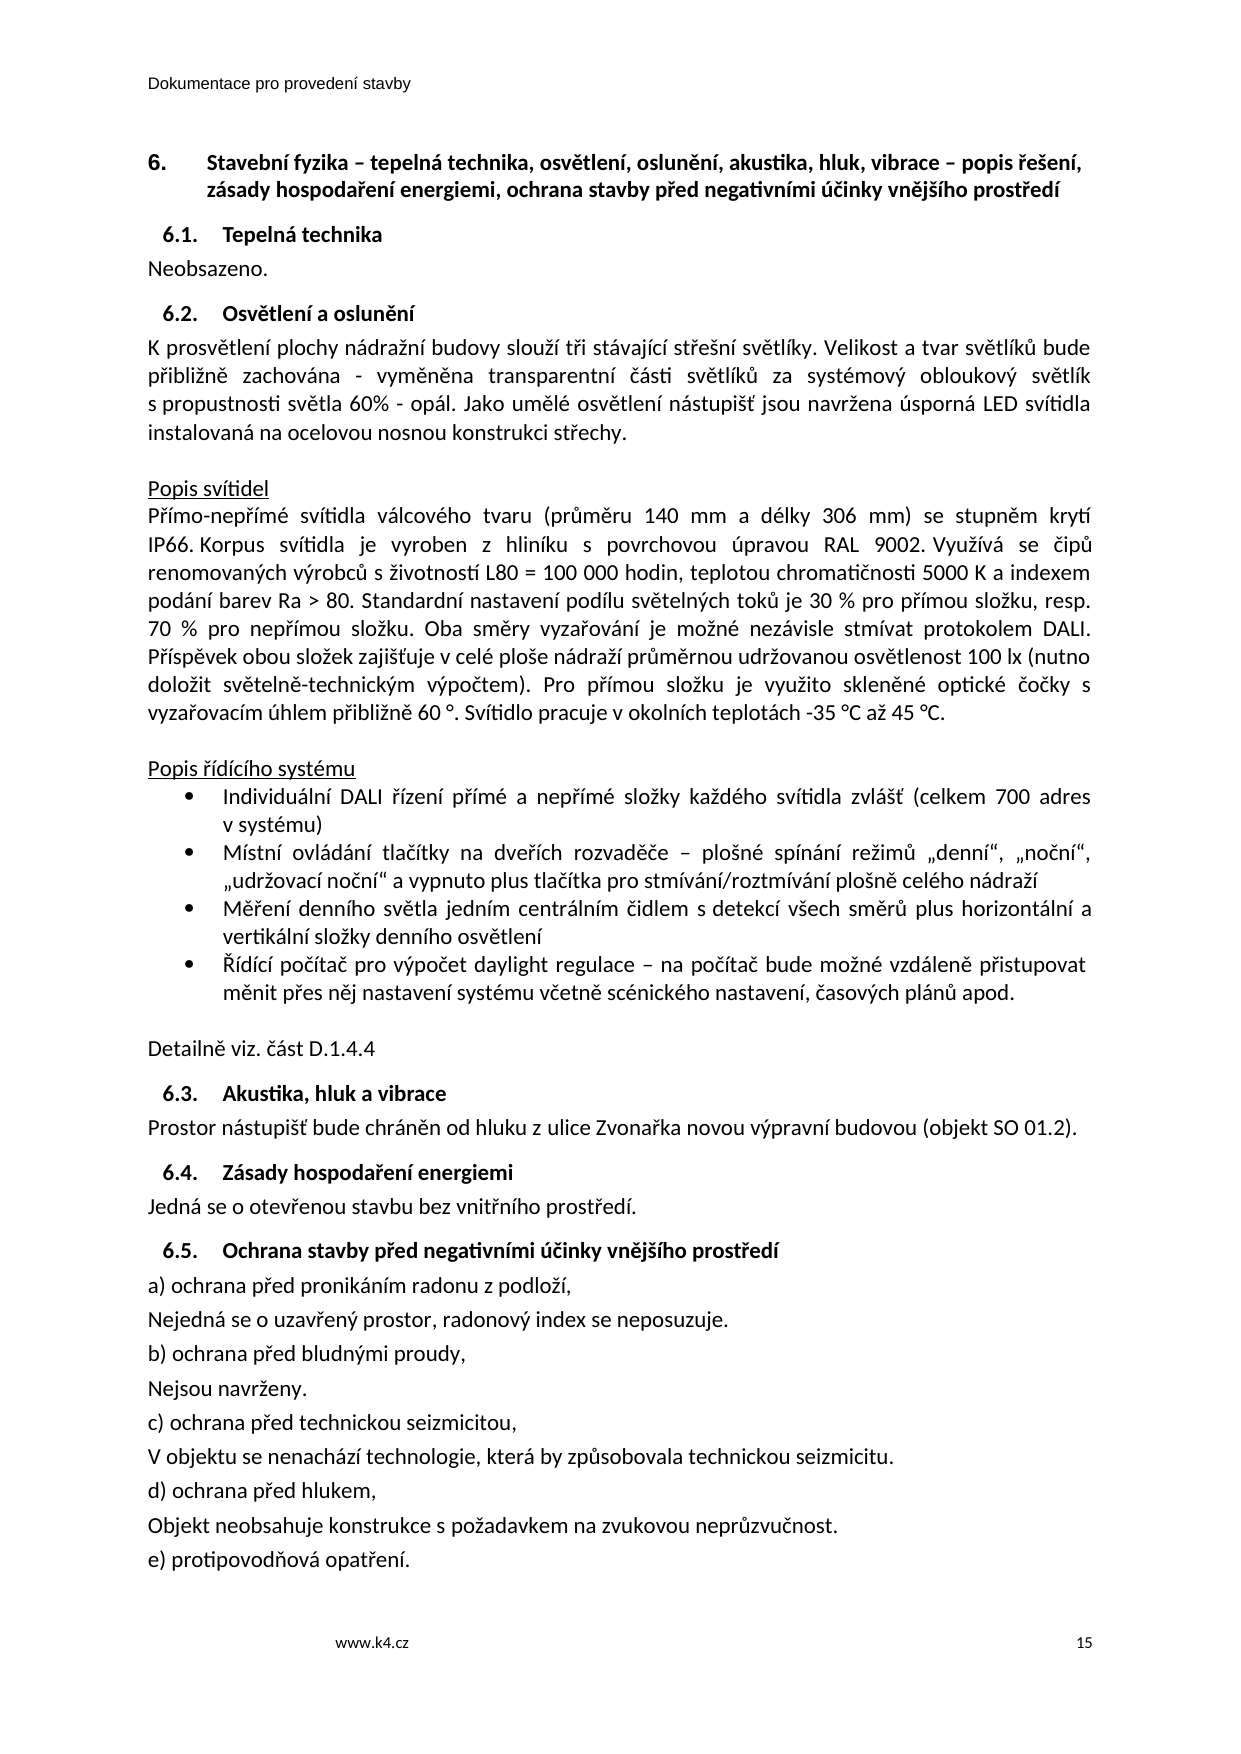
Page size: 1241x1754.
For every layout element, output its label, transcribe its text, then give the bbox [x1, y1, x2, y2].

text c) ochrana před technickou seizmicitou, [148, 1408, 1093, 1436]
subtitle Akustika, hluk a vibrace [162, 1079, 1093, 1107]
list Řídící počítač pro výpočet daylight regulace – na počítač bude možné vzdáleně přistupovat měnit přes něj nastavení systému včetně scénického nastavení, časových plánů apod. [185, 950, 1093, 1006]
text Detailně viz. část D.1.4.4 [148, 1034, 1093, 1062]
subtitle Tepelná technika [162, 220, 1093, 248]
text Neobsazeno. [148, 254, 1093, 283]
text Prostor nástupišť bude chráněn od hluku z ulice Zvonařka novou výpravní budovou (objekt SO 01.2). [148, 1113, 1093, 1141]
subtitle Stavební fyzika – tepelná technika, osvětlení, oslunění, akustika, hluk, vibrace – popis řešení, zásady hospodaření energiemi, ochrana stavby před negativními účinky vnějšího prostředí [148, 148, 1093, 204]
text Popis řídícího systému [148, 754, 1093, 782]
text b) ochrana před bludnými proudy, [148, 1339, 1093, 1367]
text e) protipovodňová opatření. [148, 1545, 1093, 1573]
list Měření denního světla jedním centrálním čidlem s detekcí všech směrů plus horizontální a vertikální složky denního osvětlení [185, 894, 1093, 950]
subtitle Zásady hospodaření energiemi [162, 1158, 1093, 1186]
text Jedná se o otevřenou stavbu bez vnitřního prostředí. [148, 1192, 1093, 1220]
subtitle Ochrana stavby před negativními účinky vnějšího prostředí [162, 1237, 1093, 1265]
list Individuální DALI řízení přímé a nepřímé složky každého svítidla zvlášť (celkem 700 adres v systému) [185, 782, 1093, 838]
text V objektu se nenachází technologie, která by způsobovala technickou seizmicitu. [148, 1442, 1093, 1470]
list Místní ovládání tlačítky na dveřích rozvaděče – plošné spínání režimů „denní“, „noční“, „udržovací noční“ a vypnuto plus tlačítka pro stmívání/roztmívání plošně celého nádraží [185, 838, 1093, 894]
text Popis svítidel [148, 474, 1093, 502]
text Objekt neobsahuje konstrukce s požadavkem na zvukovou neprůzvučnost. [148, 1511, 1093, 1539]
text Přímo-nepřímé svítidla válcového tvaru (průměru 140 mm a délky 306 mm) se stupněm krytí IP66. Korpus svítidla je vyroben z hliníku s povrchovou úpravou RAL 9002. Využívá se čipů renomovaných výrobců s životností L80 = 100 000 hodin, teplotou chromatičnosti 5000 K a indexem podání barev Ra > 80. Standardní nastavení podílu světelných toků je 30 % pro přímou složku, resp. 70 % pro nepřímou složku. Oba směry vyzařování je možné nezávisle stmívat protokolem DALI. Příspěvek obou složek zajišťuje v celé ploše nádraží průměrnou udržovanou osvětlenost 100 lx (nutno doložit světelně-technickým výpočtem). Pro přímou složku je využito skleněné optické čočky s vyzařovacím úhlem přibližně 60 °. Svítidlo pracuje v okolních teplotách -35 °C až 45 °C. [148, 502, 1093, 726]
text a) ochrana před pronikáním radonu z podloží, [148, 1271, 1093, 1299]
text Nejedná se o uzavřený prostor, radonový index se neposuzuje. [148, 1305, 1093, 1333]
text K prosvětlení plochy nádražní budovy slouží tři stávající střešní světlíky. Velikost a tvar světlíků bude přibližně zachována - vyměněna transparentní části světlíků za systémový obloukový světlík s propustnosti světla 60% - opál. Jako umělé osvětlení nástupišť jsou navržena úsporná LED svítidla instalovaná na ocelovou nosnou konstrukci střechy. [148, 333, 1093, 446]
text Nejsou navrženy. [148, 1374, 1093, 1402]
text d) ochrana před hlukem, [148, 1477, 1093, 1504]
subtitle Osvětlení a oslunění [162, 299, 1093, 327]
